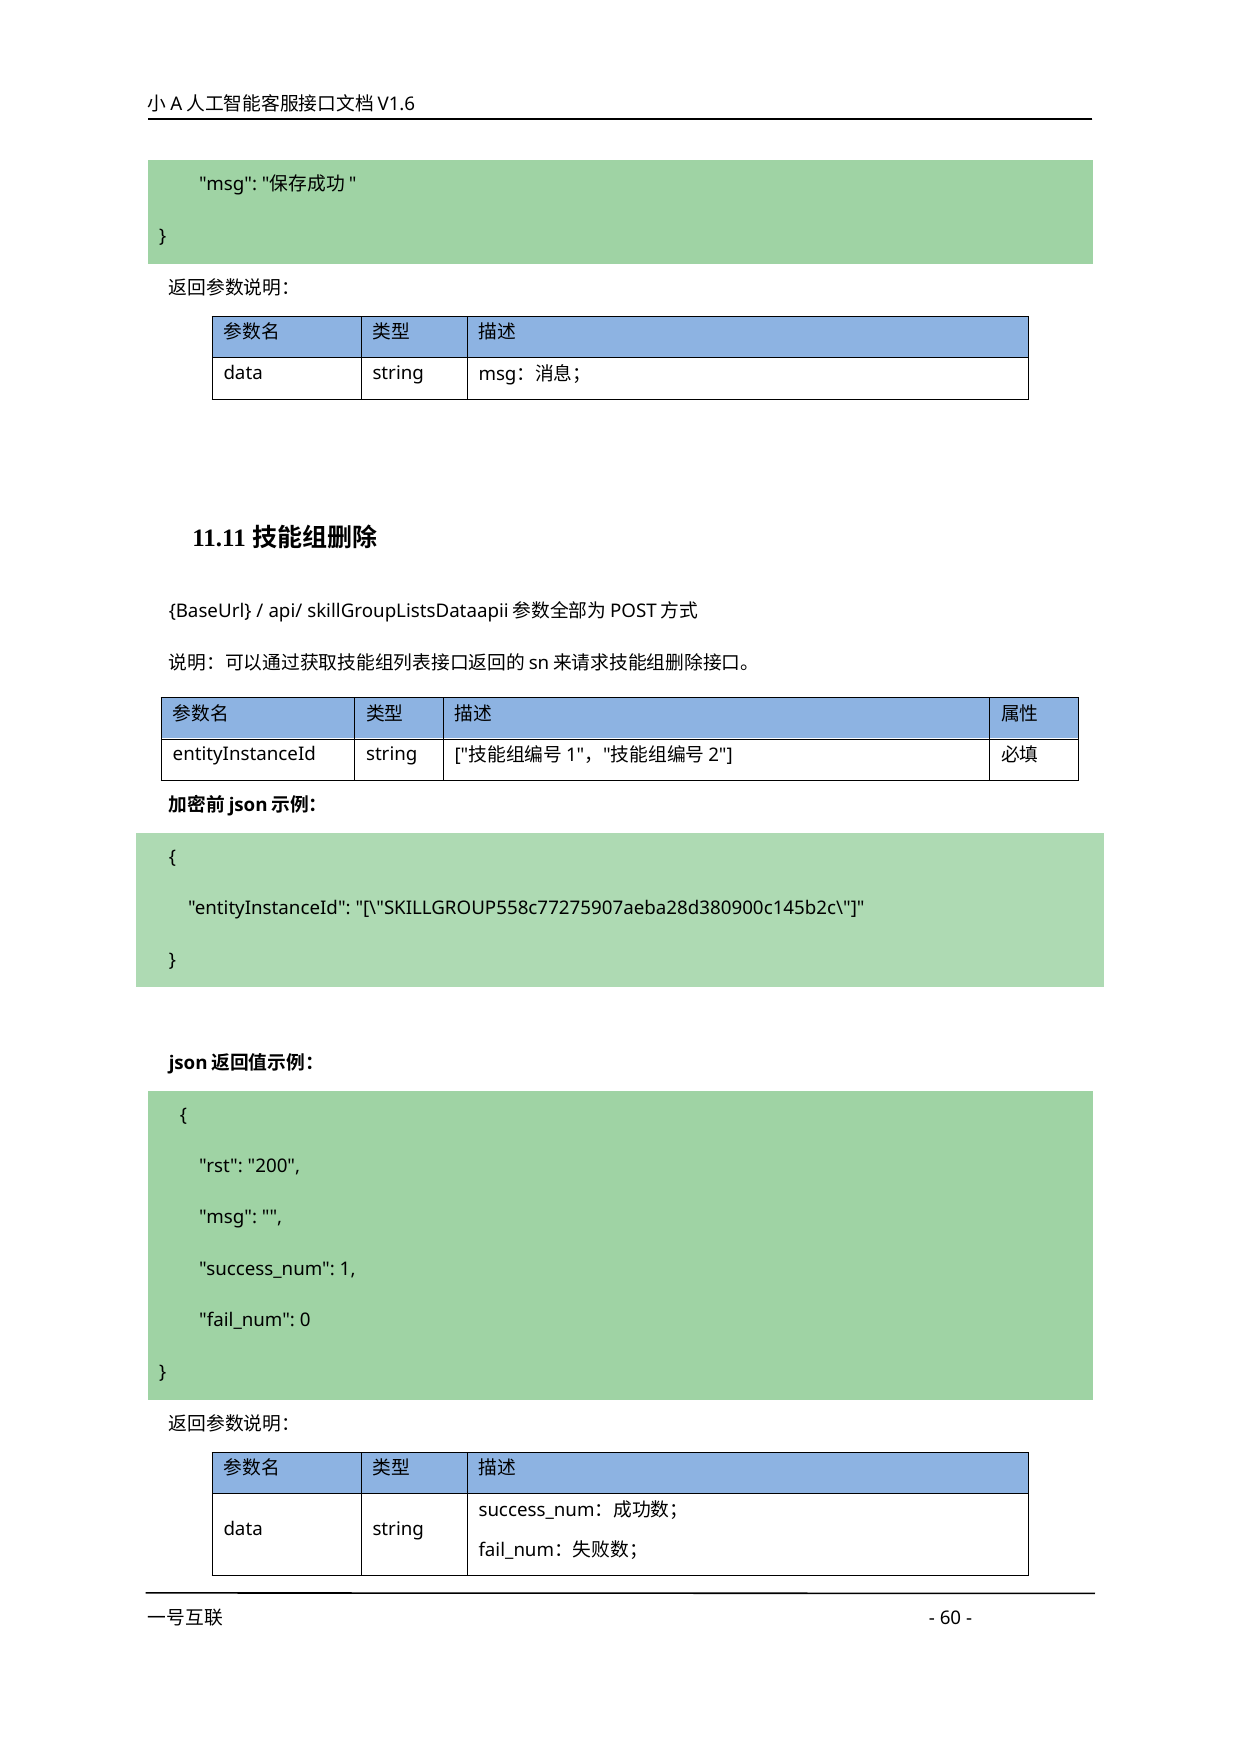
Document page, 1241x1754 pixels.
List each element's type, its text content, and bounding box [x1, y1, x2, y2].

table_cell success_num：成功数； fail_num：失败数； [468, 1494, 1028, 1575]
text 返回参数说明： [148, 270, 1092, 302]
text 说明：可以通过获取技能组列表接口返回的sn来请求技能组删除接口。 [148, 645, 1092, 677]
table_header { "rst": "200", "msg": "", "success_num": 1, "fail_num": 0 } [148, 1091, 1093, 1400]
text 加密前json示例： [148, 787, 1092, 820]
table_header 类型 [362, 317, 467, 357]
table_header 类型 [355, 698, 443, 738]
table_header 属性 [990, 698, 1078, 738]
table_header 参数名 [213, 1453, 361, 1493]
table_cell data [213, 1494, 361, 1575]
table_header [148, 160, 1093, 264]
table_cell entityInstanceId [162, 740, 354, 780]
table_header 描述 [468, 317, 1028, 357]
text json返回值示例： [148, 1045, 1092, 1078]
text 返回参数说明： [148, 1406, 1092, 1438]
table_cell string [362, 1494, 467, 1575]
table_header 描述 [468, 1453, 1028, 1493]
table_cell string [355, 740, 443, 780]
table_cell string [362, 358, 467, 399]
table_cell 必填 [990, 740, 1078, 780]
subtitle 技能组删除 [192, 503, 1092, 568]
table_header { "entityInstanceId": "[\"SKILLGROUP558c77275907aeba28d380900c145b2c\"]" } [136, 833, 1104, 987]
table_header 类型 [362, 1453, 467, 1493]
table_header 参数名 [162, 698, 354, 738]
table_cell ["技能组编号1"，"技能组编号2"] [444, 740, 989, 780]
table_header 参数名 [213, 317, 361, 357]
table_cell msg：消息； [468, 358, 1028, 399]
table_cell data [213, 358, 361, 399]
table_header 描述 [444, 698, 989, 738]
text {BaseUrl} / api/ skillGroupListsDataapii参数全部为POST方式 [148, 593, 1092, 625]
